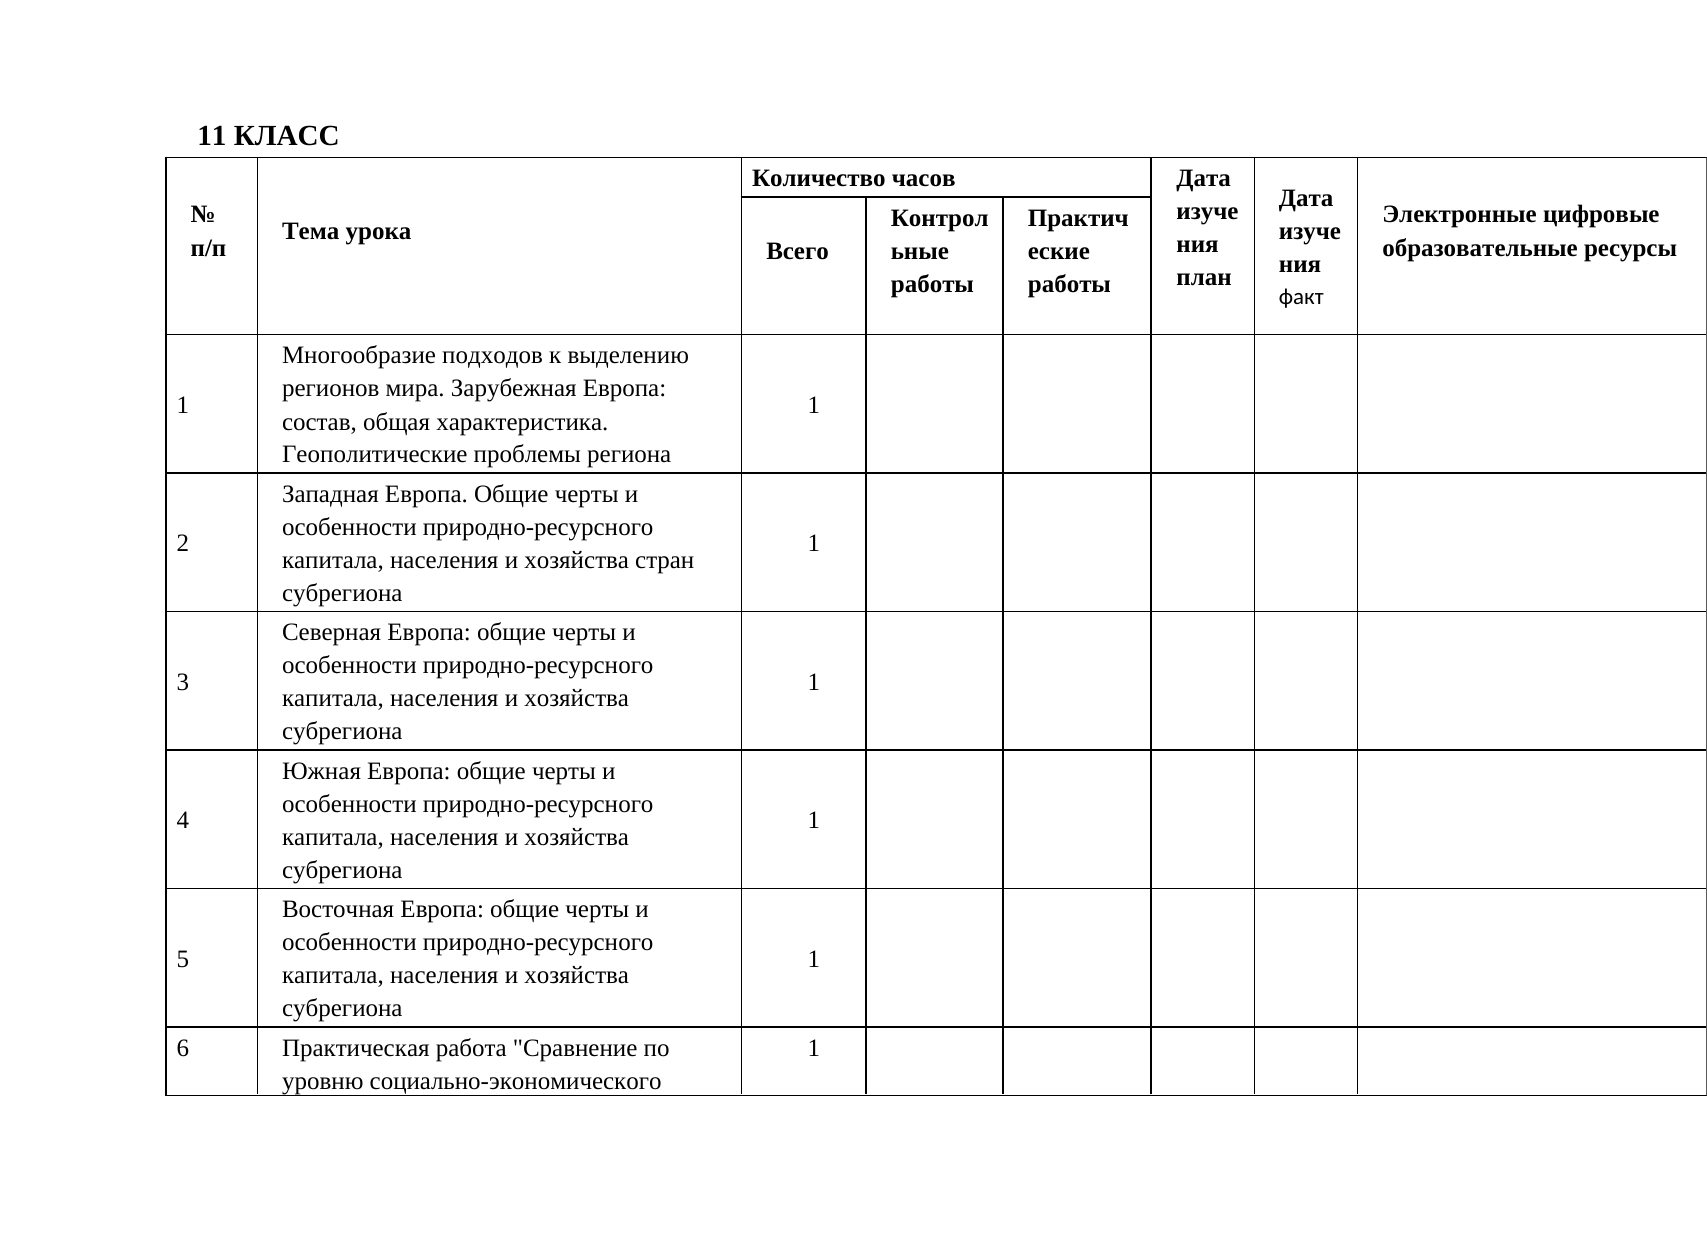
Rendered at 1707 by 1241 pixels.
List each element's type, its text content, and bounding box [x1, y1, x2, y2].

table_cell Многообразие подходов к выделению регионов мира. Зарубежная Европа: состав, общая характеристика. Геополитические проблемы региона [258, 335, 741, 472]
table_cell [1152, 335, 1254, 472]
table_cell Северная Европа: общие черты и особенности природно-ресурсного капитала, населения и хозяйства субрегиона [258, 612, 741, 749]
table_cell [867, 1028, 1002, 1094]
table_cell Южная Европа: общие черты и особенности природно-ресурсного капитала, населения и хозяйства субрегиона [258, 751, 741, 887]
table_cell [867, 612, 1002, 749]
table_header Количество часов [742, 158, 1150, 196]
table_cell 3 [167, 612, 257, 749]
table_cell Восточная Европа: общие черты и особенности природно-ресурсного капитала, населения и хозяйства субрегиона [258, 889, 741, 1026]
table_cell 5 [167, 889, 257, 1026]
table_cell [1255, 612, 1357, 749]
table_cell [258, 1028, 741, 1094]
text 11 КЛАСС [190, 118, 1618, 152]
table_cell 1 [742, 335, 865, 472]
table_cell [1358, 751, 1706, 887]
table_cell 2 [167, 474, 257, 611]
table_cell [1255, 335, 1357, 472]
table_cell [1004, 474, 1150, 611]
table_cell [1255, 474, 1357, 611]
table_cell [1152, 474, 1254, 611]
table_cell [1004, 335, 1150, 472]
table_cell [867, 889, 1002, 1026]
table_cell 4 [167, 751, 257, 887]
table_cell Всего [742, 198, 865, 334]
table_cell 1 [742, 751, 865, 887]
table_cell [1004, 751, 1150, 887]
table_cell [1255, 1028, 1357, 1094]
table_cell [1358, 612, 1706, 749]
table_cell [867, 335, 1002, 472]
table_cell [1152, 751, 1254, 887]
table_cell [1358, 335, 1706, 472]
table_cell Контрольные работы [867, 198, 1002, 334]
table_header № п/п [167, 158, 257, 334]
table_cell 6 [167, 1028, 257, 1094]
table_cell Практические работы [1004, 198, 1150, 334]
table_cell [867, 474, 1002, 611]
table_cell [1255, 889, 1357, 1026]
table_cell [1255, 751, 1357, 887]
table_header Дата изучения факт [1255, 158, 1357, 334]
table_cell [1152, 1028, 1254, 1094]
table_cell [1358, 474, 1706, 611]
table_cell 1 [742, 612, 865, 749]
table_cell [867, 751, 1002, 887]
table_cell [1004, 612, 1150, 749]
table_cell 1 [742, 474, 865, 611]
table_cell Западная Европа. Общие черты и особенности природно-ресурсного капитала, населения и хозяйства стран субрегиона [258, 474, 741, 611]
table_cell 1 [167, 335, 257, 472]
table_cell [1004, 1028, 1150, 1094]
table_cell [1152, 612, 1254, 749]
table_cell [1358, 1028, 1706, 1094]
table_cell 1 [742, 1028, 865, 1094]
table_header Тема урока [258, 158, 741, 334]
table_header Электронные цифровые образовательные ресурсы [1358, 158, 1706, 334]
table_header Дата изучения план [1152, 158, 1254, 334]
table_cell [1004, 889, 1150, 1026]
table_cell [1358, 889, 1706, 1026]
table_cell 1 [742, 889, 865, 1026]
table_cell [1152, 889, 1254, 1026]
